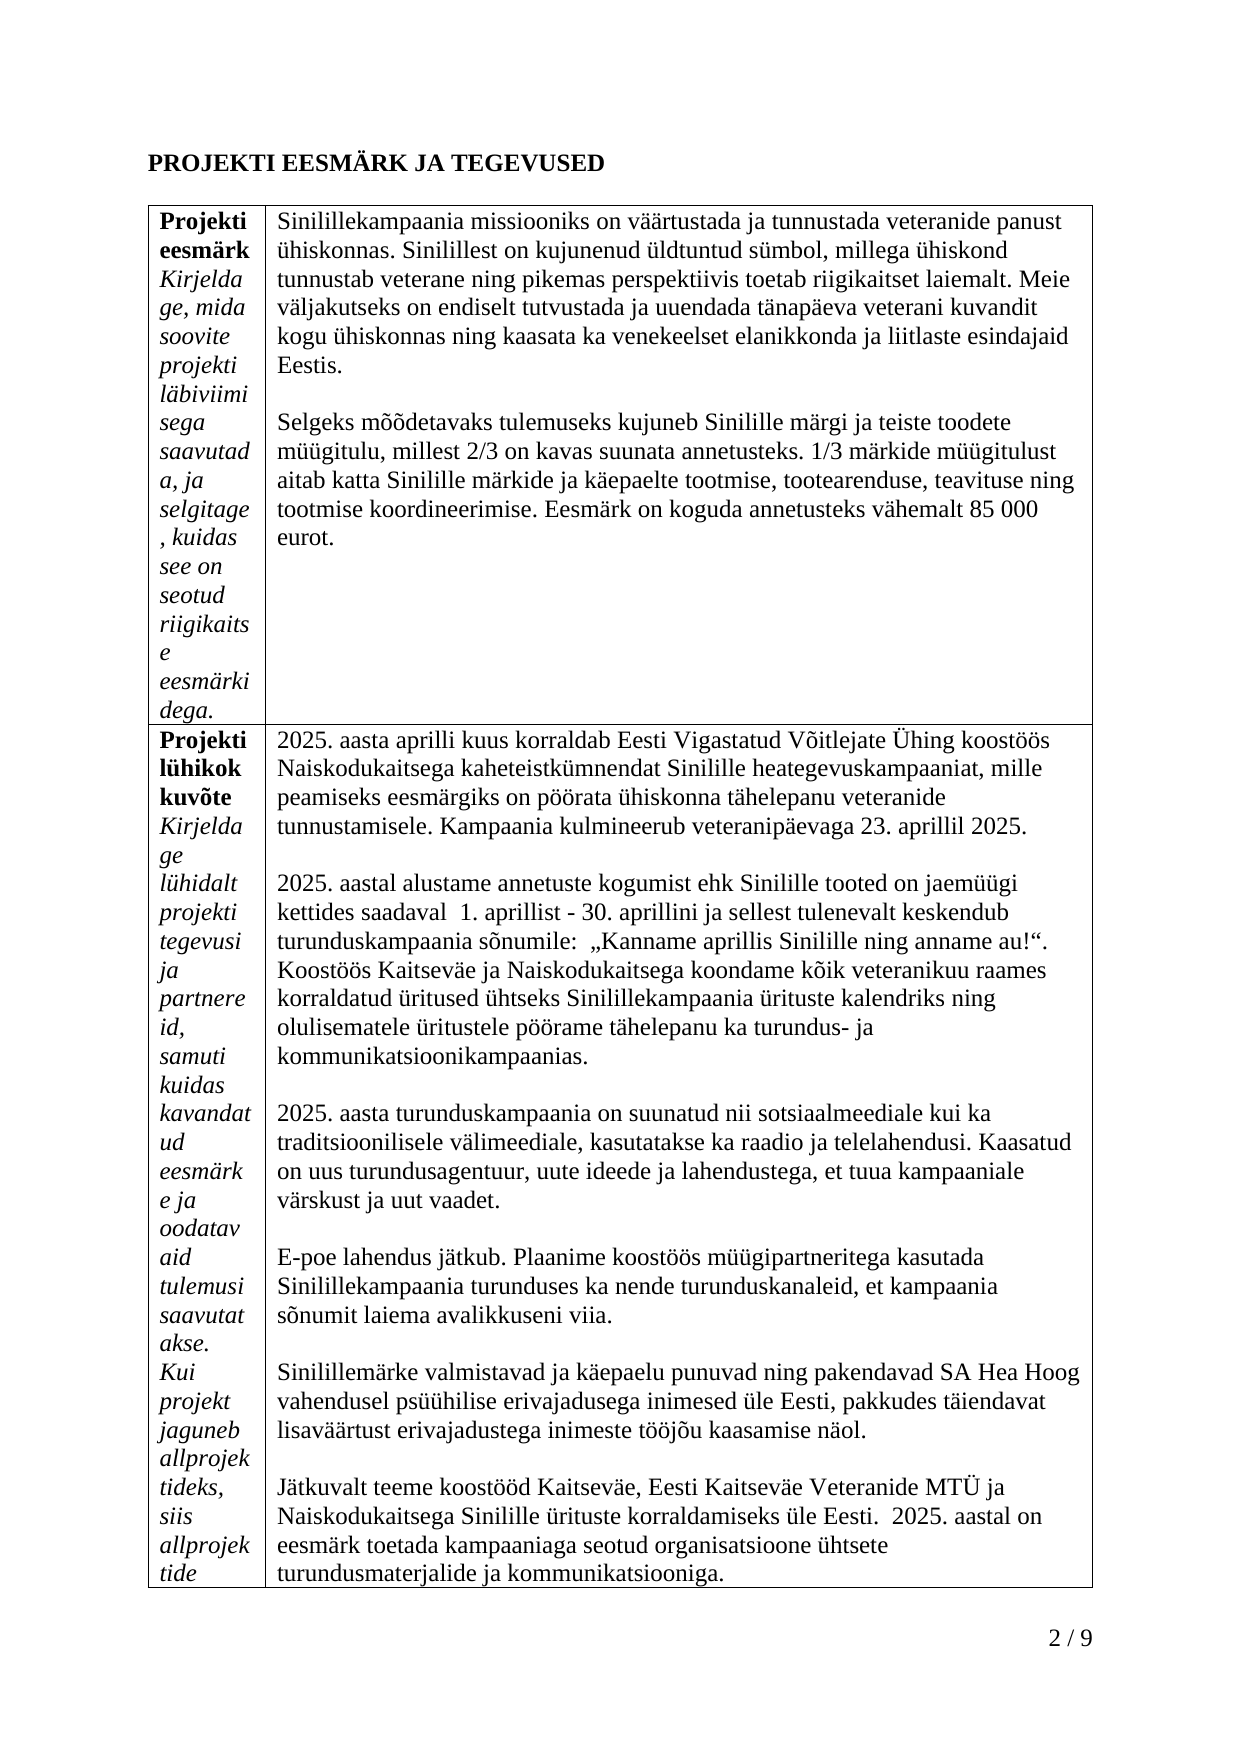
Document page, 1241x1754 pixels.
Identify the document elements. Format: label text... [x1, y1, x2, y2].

text PROJEKTI EESMÄRK JA TEGEVUSED [148, 148, 1093, 176]
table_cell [149, 725, 265, 1587]
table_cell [266, 725, 1092, 1587]
table_header Sinilillekampaania missiooniks on väärtustada ja tunnustada veteranide panust ühiskonnas. Sinilillest on kujunenud üldtuntud sümbol, millega ühiskond tunnustab veterane ning pikemas perspektiivis toetab riigikaitset laiemalt. Meie väljakutseks on endiselt tutvustada ja uuendada tänapäeva veterani kuvandit kogu ühiskonnas ning kaasata ka venekeelset elanikkonda ja liitlaste esindajaid Eestis. Selgeks mõõdetavaks tulemuseks kujuneb Sinilille märgi ja teiste toodete müügitulu, millest 2/3 on kavas suunata annetusteks. 1/3 märkide müügitulust aitab katta Sinilille märkide ja käepaelte tootmise, tootearenduse, teavituse ning tootmise koordineerimise. Eesmärk on koguda annetusteks vähemalt 85 000 eurot. [266, 206, 1092, 724]
table_header Projekti eesmärk Kirjeldage, mida soovite projekti läbiviimisega saavutada, ja selgitage, kuidas see on seotud riigikaitse eesmärkidega. [149, 206, 265, 724]
